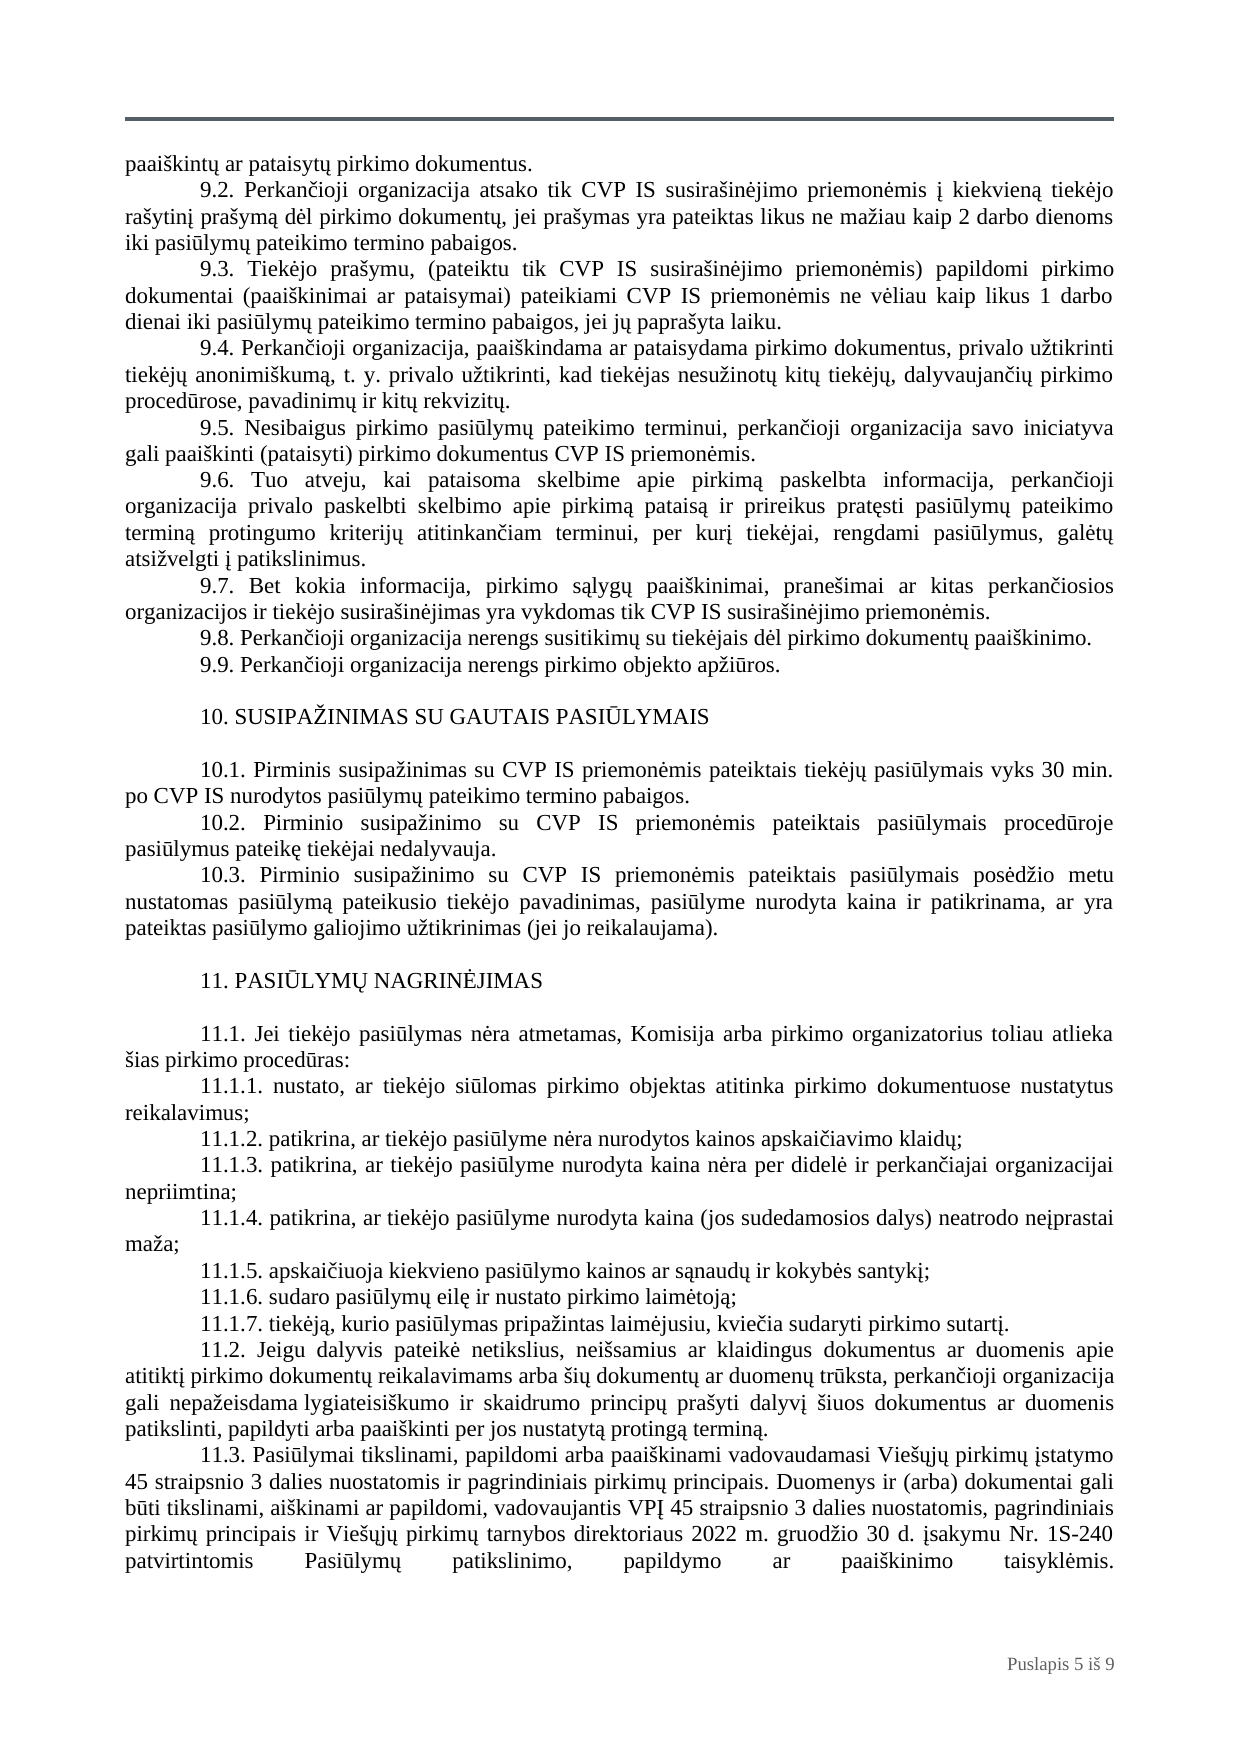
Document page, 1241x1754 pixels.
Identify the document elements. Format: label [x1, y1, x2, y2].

text [125, 150, 1115, 1599]
